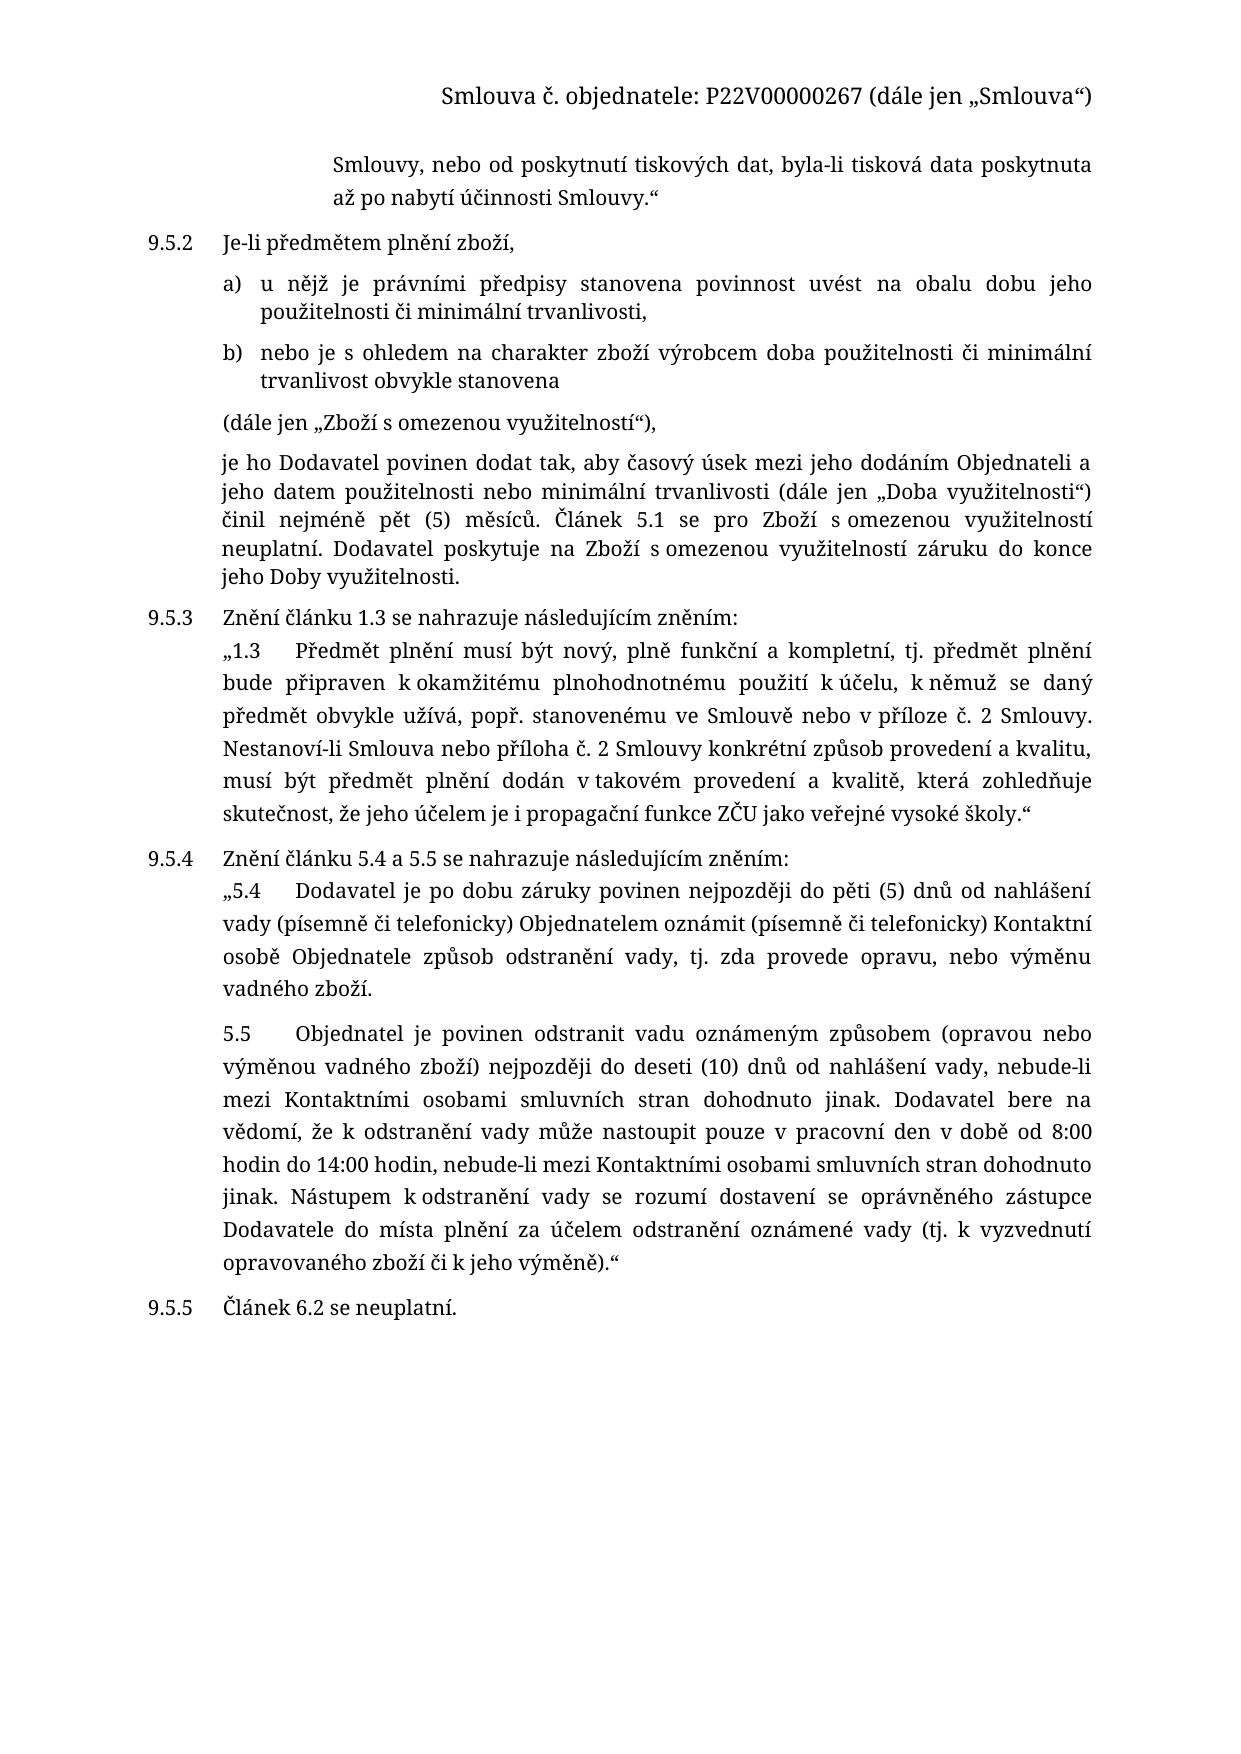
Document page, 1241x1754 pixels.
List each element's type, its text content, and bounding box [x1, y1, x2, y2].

list Znění článku 1.3 se nahrazuje následujícím zněním: [148, 603, 1093, 632]
list „1.3 Předmět plnění musí být nový, plně funkční a kompletní, tj. předmět plnění bude připraven k okamžitému plnohodnotnému použití k účelu, k němuž se daný předmět obvykle užívá, popř. stanovenému ve Smlouvě nebo v příloze č. 2 Smlouvy. Nestanoví-li Smlouva nebo příloha č. 2 Smlouvy konkrétní způsob provedení a kvalitu, musí být předmět plnění dodán v takovém provedení a kvalitě, která zohledňuje skutečnost, že jeho účelem je i propagační funkce ZČU jako veřejné vysoké školy.“ [223, 636, 1093, 827]
list „5.4 Dodavatel je po dobu záruky povinen nejpozději do pěti (5) dnů od nahlášení vady (písemně či telefonicky) Objednatelem oznámit (písemně či telefonicky) Kontaktní osobě Objednatele způsob odstranění vady, tj. zda provede opravu, nebo výměnu vadného zboží. [223, 877, 1093, 1003]
list nebo je s ohledem na charakter zboží výrobcem doba použitelnosti či minimální trvanlivost obvykle stanovena [223, 338, 1093, 395]
list Znění článku 5.4 a 5.5 se nahrazuje následujícím zněním: [148, 844, 1093, 872]
list Článek 6.2 se neuplatní. [148, 1293, 1093, 1321]
text je ho Dodavatel povinen dodat tak, aby časový úsek mezi jeho dodáním Objednateli a jeho datem použitelnosti nebo minimální trvanlivosti (dále jen „Doba využitelnosti“) činil nejméně pět (5) měsíců. Článek 5.1 se pro Zboží s omezenou využitelností neuplatní. Dodavatel poskytuje na Zboží s omezenou využitelností záruku do konce jeho Doby využitelnosti. [221, 448, 1093, 591]
list u nějž je právními předpisy stanovena povinnost uvést na obalu dobu jeho použitelnosti či minimální trvanlivosti, [223, 269, 1093, 326]
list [295, 150, 1093, 211]
list Je-li předmětem plnění zboží, [148, 228, 1093, 256]
list 5.5 Objednatel je povinen odstranit vadu oznámeným způsobem (opravou nebo výměnou vadného zboží) nejpozději do deseti (10) dnů od nahlášení vady, nebude-li mezi Kontaktními osobami smluvních stran dohodnuto jinak. Dodavatel bere na vědomí, že k odstranění vady může nastoupit pouze v pracovní den v době od 8:00 hodin do 14:00 hodin, nebude-li mezi Kontaktními osobami smluvních stran dohodnuto jinak. Nástupem k odstranění vady se rozumí dostavení se oprávněného zástupce Dodavatele do místa plnění za účelem odstranění oznámené vady (tj. k vyzvednutí opravovaného zboží či k jeho výměně).“ [223, 1019, 1093, 1276]
text (dále jen „Zboží s omezenou využitelností“), [223, 408, 1093, 436]
